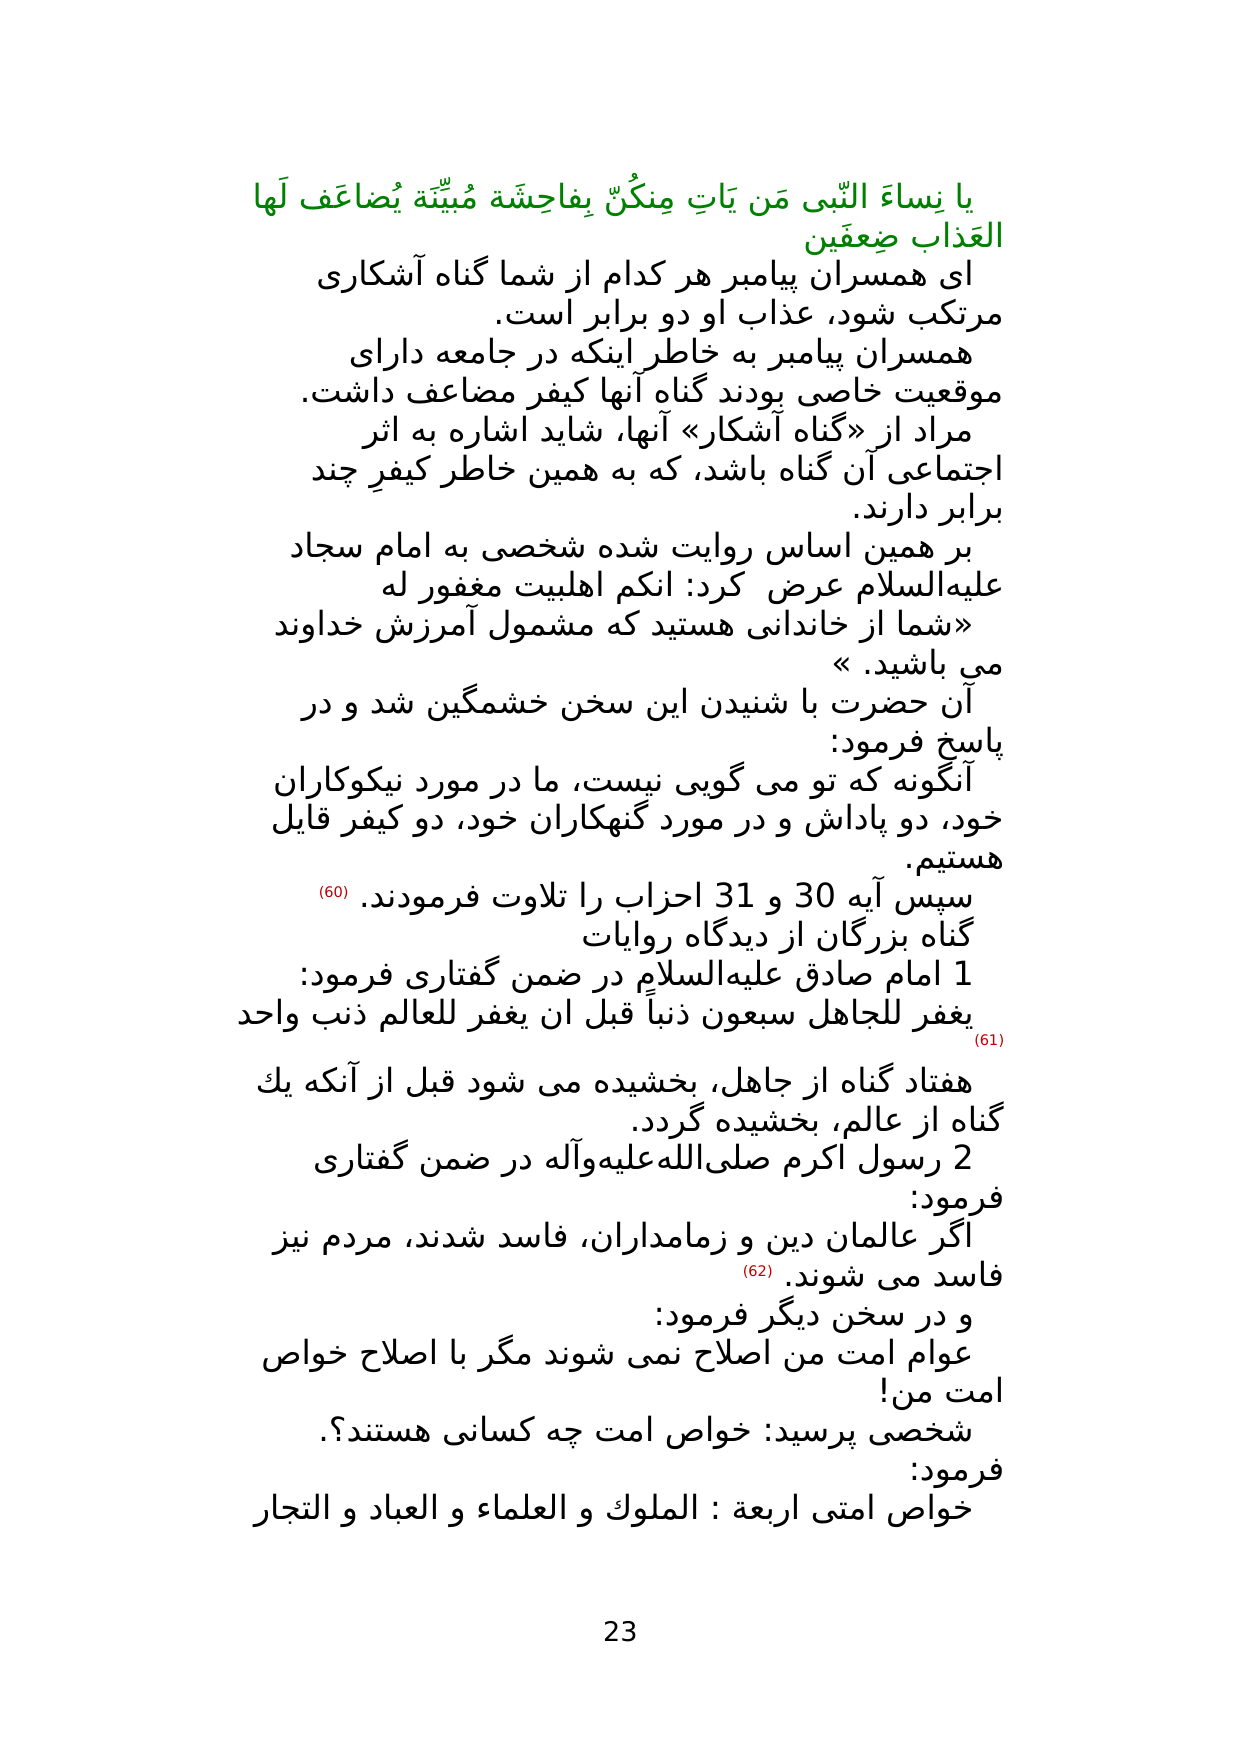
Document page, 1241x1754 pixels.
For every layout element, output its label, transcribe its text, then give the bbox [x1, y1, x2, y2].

text آنگونه كه تو مى گويى نيست، ما در مورد نيكوكاران خود، دو پاداش و در مورد گنهكاران خود، دو كيفر قايل هستيم. [236, 760, 1004, 877]
text آن حضرت با شنيدن اين سخن خشمگين شد و در پاسخ فرمود: [236, 682, 1004, 760]
text اى همسران پيامبر هر كدام از شما گناه آشكارى مرتكب شود، عذاب او دو برابر است. [236, 255, 1004, 333]
text 1 امام صادق عليه‌السلام در ضمن گفتارى فرمود: [236, 954, 1004, 993]
text شخصى پرسيد: خواص امت چه كسانى هستند؟. فرمود: [236, 1411, 1004, 1488]
text هفتاد گناه از جاهل، بخشيده مى شود قبل از آنكه يك گناه از عالم، بخشيده گردد. [236, 1061, 1004, 1139]
text يا نِساءَ النّبى مَن يَاتِ مِنكُنّ بِفاحِشَة مُبيِّنَة يُضاعَف لَها العَذاب ضِعفَين [236, 177, 1004, 255]
text و در سخن ديگر فرمود: [236, 1294, 1004, 1333]
text مراد از «گناه آشكار» آنها، شايد اشاره به اثر اجتماعى آن گناه باشد، كه به همين خاطر كيفرِ چند برابر دارند. [236, 410, 1004, 527]
text 2 رسول اكرم صلى‌الله‌عليه‌وآله در ضمن گفتارى فرمود: [236, 1139, 1004, 1217]
text يغفر للجاهل سبعون ذنباً قبل ان يغفر للعالم ذنب واحد (61) [236, 993, 1004, 1061]
text خواص امتى اربعة : الملوك و العلماء و العباد و التجار [236, 1488, 1004, 1527]
text «شما از خاندانى هستيد كه مشمول آمرزش خداوند مى باشيد. » [236, 604, 1004, 682]
text سپس آيه 30 و 31 احزاب را تلاوت فرمودند. (60) [236, 877, 1004, 915]
text اگر عالمان دين و زمامداران، فاسد شدند، مردم نيز فاسد مى شوند. (62) [236, 1217, 1004, 1294]
text گناه بزرگان از ديدگاه روايات [236, 915, 1004, 954]
text بر همين اساس روايت شده شخصى به امام سجاد عليه‌السلام عرض ‍ كرد: انكم اهلبيت مغفور له [236, 527, 1004, 604]
text عوام امت من اصلاح نمى شوند مگر با اصلاح خواص امت من! [236, 1333, 1004, 1411]
text همسران پيامبر به خاطر اينكه در جامعه داراى موقعيت خاصى بودند گناه آنها كيفر مضاعف داشت. [236, 333, 1004, 410]
